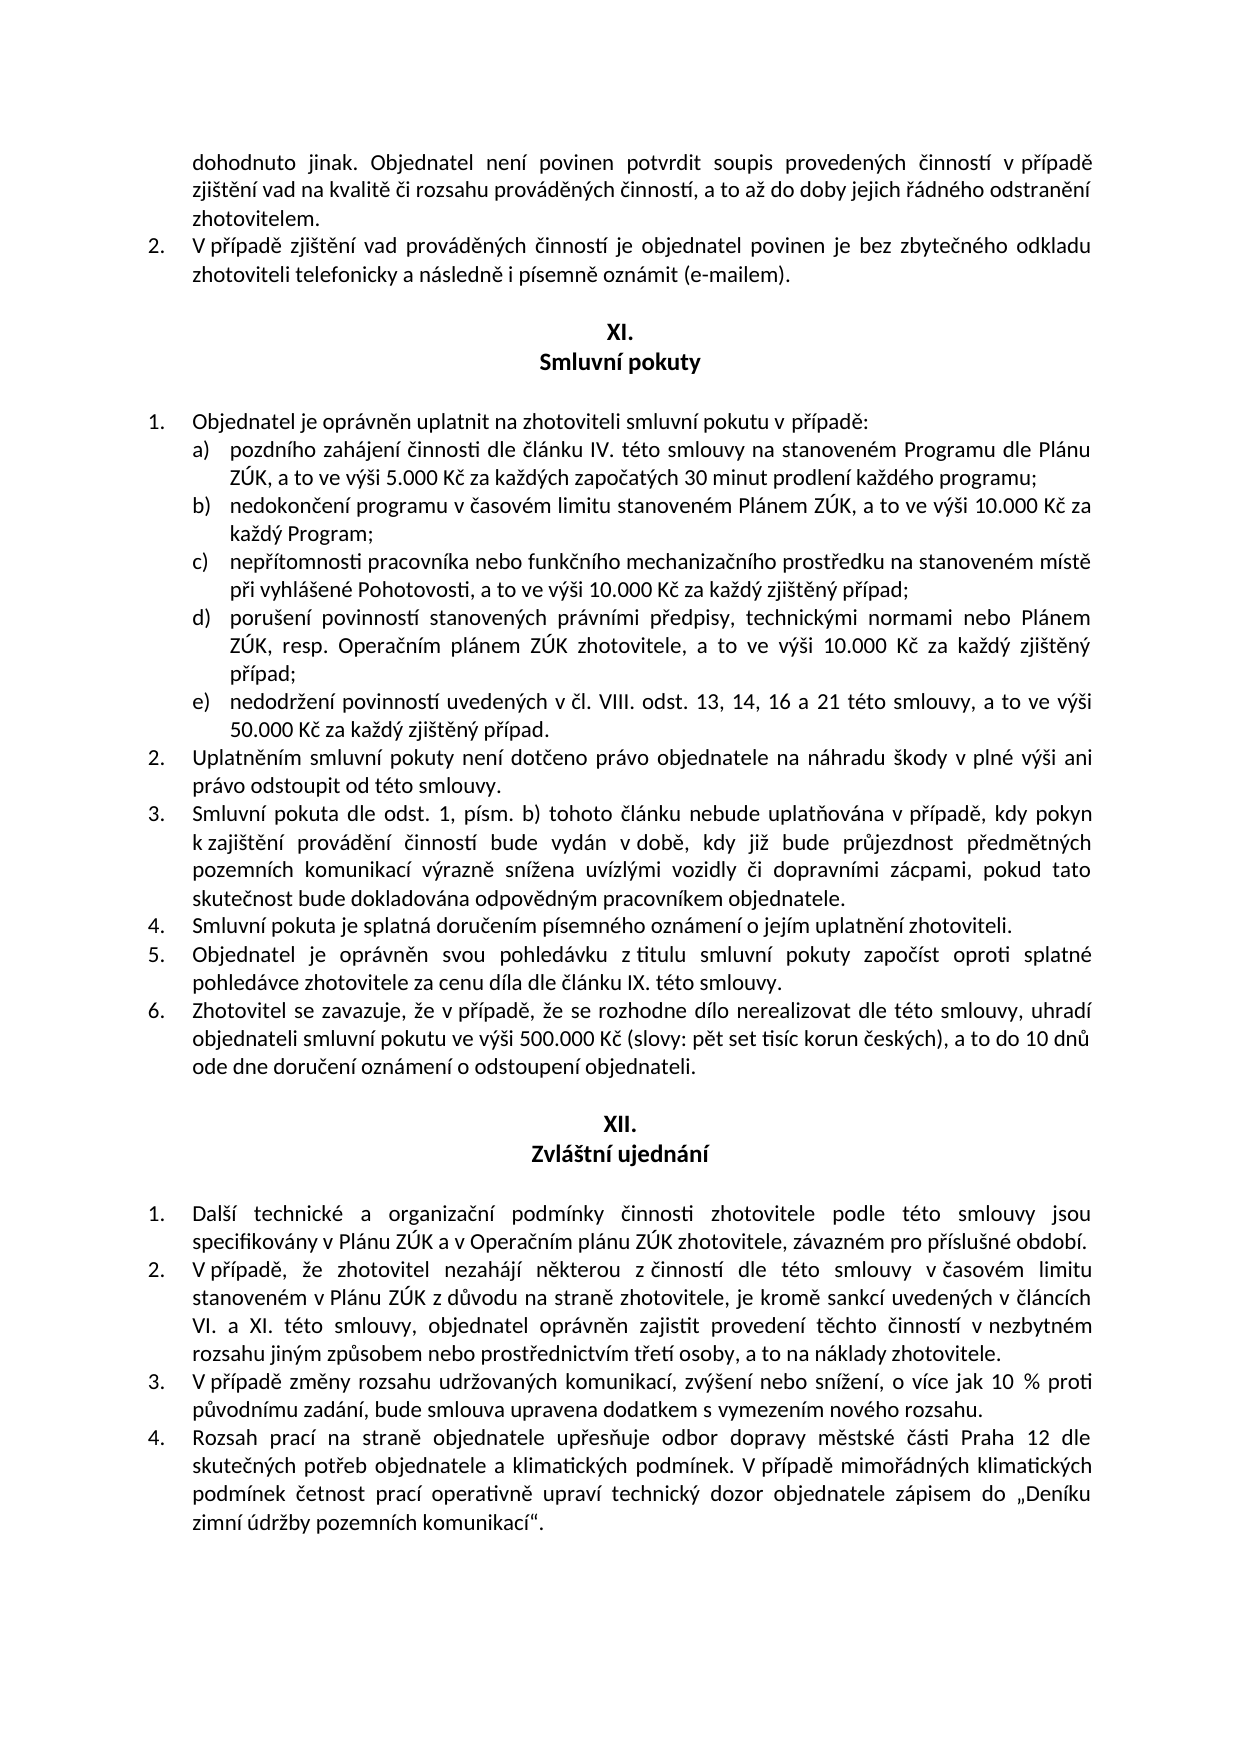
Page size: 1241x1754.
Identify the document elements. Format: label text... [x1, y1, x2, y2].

list pozdního zahájení činnosti dle článku IV. této smlouvy na stanoveném Programu dle Plánu ZÚK, a to ve výši 5.000 Kč za každých započatých 30 minut prodlení každého programu; [192, 435, 1093, 491]
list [148, 148, 1093, 232]
list V případě, že zhotovitel nezahájí některou z činností dle této smlouvy v časovém limitu stanoveném v Plánu ZÚK z důvodu na straně zhotovitele, je kromě sankcí uvedených v článcích VI. a XI. této smlouvy, objednatel oprávněn zajistit provedení těchto činností v nezbytném rozsahu jiným způsobem nebo prostřednictvím třetí osoby, a to na náklady zhotovitele. [148, 1255, 1093, 1367]
list Uplatněním smluvní pokuty není dotčeno právo objednatele na náhradu škody v plné výši ani právo odstoupit od této smlouvy. [148, 743, 1093, 799]
list nedokončení programu v časovém limitu stanoveném Plánem ZÚK, a to ve výši 10.000 Kč za každý Program; [192, 491, 1093, 547]
list Objednatel je oprávněn svou pohledávku z titulu smluvní pokuty započíst oproti splatné pohledávce zhotovitele za cenu díla dle článku IX. této smlouvy. [148, 940, 1093, 996]
list porušení povinností stanovených právními předpisy, technickými normami nebo Plánem ZÚK, resp. Operačním plánem ZÚK zhotovitele, a to ve výši 10.000 Kč za každý zjištěný případ; [192, 603, 1093, 687]
list V případě zjištění vad prováděných činností je objednatel povinen je bez zbytečného odkladu zhotoviteli telefonicky a následně i písemně oznámit (e-mailem). [148, 232, 1093, 288]
list V případě změny rozsahu udržovaných komunikací, zvýšení nebo snížení, o více jak 10 % proti původnímu zadání, bude smlouva upravena dodatkem s vymezením nového rozsahu. [148, 1367, 1093, 1423]
list Další technické a organizační podmínky činnosti zhotovitele podle této smlouvy jsou specifikovány v Plánu ZÚK a v Operačním plánu ZÚK zhotovitele, závazném pro příslušné období. [148, 1199, 1093, 1255]
list Rozsah prací na straně objednatele upřesňuje odbor dopravy městské části Praha 12 dle skutečných potřeb objednatele a klimatických podmínek. V případě mimořádných klimatických podmínek četnost prací operativně upraví technický dozor objednatele zápisem do „Deníku zimní údržby pozemních komunikací“. [148, 1423, 1093, 1536]
text XII. [148, 1108, 1093, 1138]
list Smluvní pokuta je splatná doručením písemného oznámení o jejím uplatnění zhotoviteli. [148, 912, 1093, 940]
list nedodržení povinností uvedených v čl. VIII. odst. 13, 14, 16 a 21 této smlouvy, a to ve výši 50.000 Kč za každý zjištěný případ. [192, 687, 1093, 743]
text Zvláštní ujednání [148, 1138, 1093, 1169]
list Zhotovitel se zavazuje, že v případě, že se rozhodne dílo nerealizovat dle této smlouvy, uhradí objednateli smluvní pokutu ve výši 500.000 Kč (slovy: pět set tisíc korun českých), a to do 10 dnů ode dne doručení oznámení o odstoupení objednateli. [148, 996, 1093, 1080]
text XI. [148, 316, 1093, 346]
list Objednatel je oprávněn uplatnit na zhotoviteli smluvní pokutu v případě: [148, 407, 1093, 435]
text Smluvní pokuty [148, 346, 1093, 377]
list nepřítomnosti pracovníka nebo funkčního mechanizačního prostředku na stanoveném místě při vyhlášené Pohotovosti, a to ve výši 10.000 Kč za každý zjištěný případ; [192, 547, 1093, 603]
list Smluvní pokuta dle odst. 1, písm. b) tohoto článku nebude uplatňována v případě, kdy pokyn k zajištění provádění činností bude vydán v době, kdy již bude průjezdnost předmětných pozemních komunikací výrazně snížena uvízlými vozidly či dopravními zácpami, pokud tato skutečnost bude dokladována odpovědným pracovníkem objednatele. [148, 799, 1093, 912]
